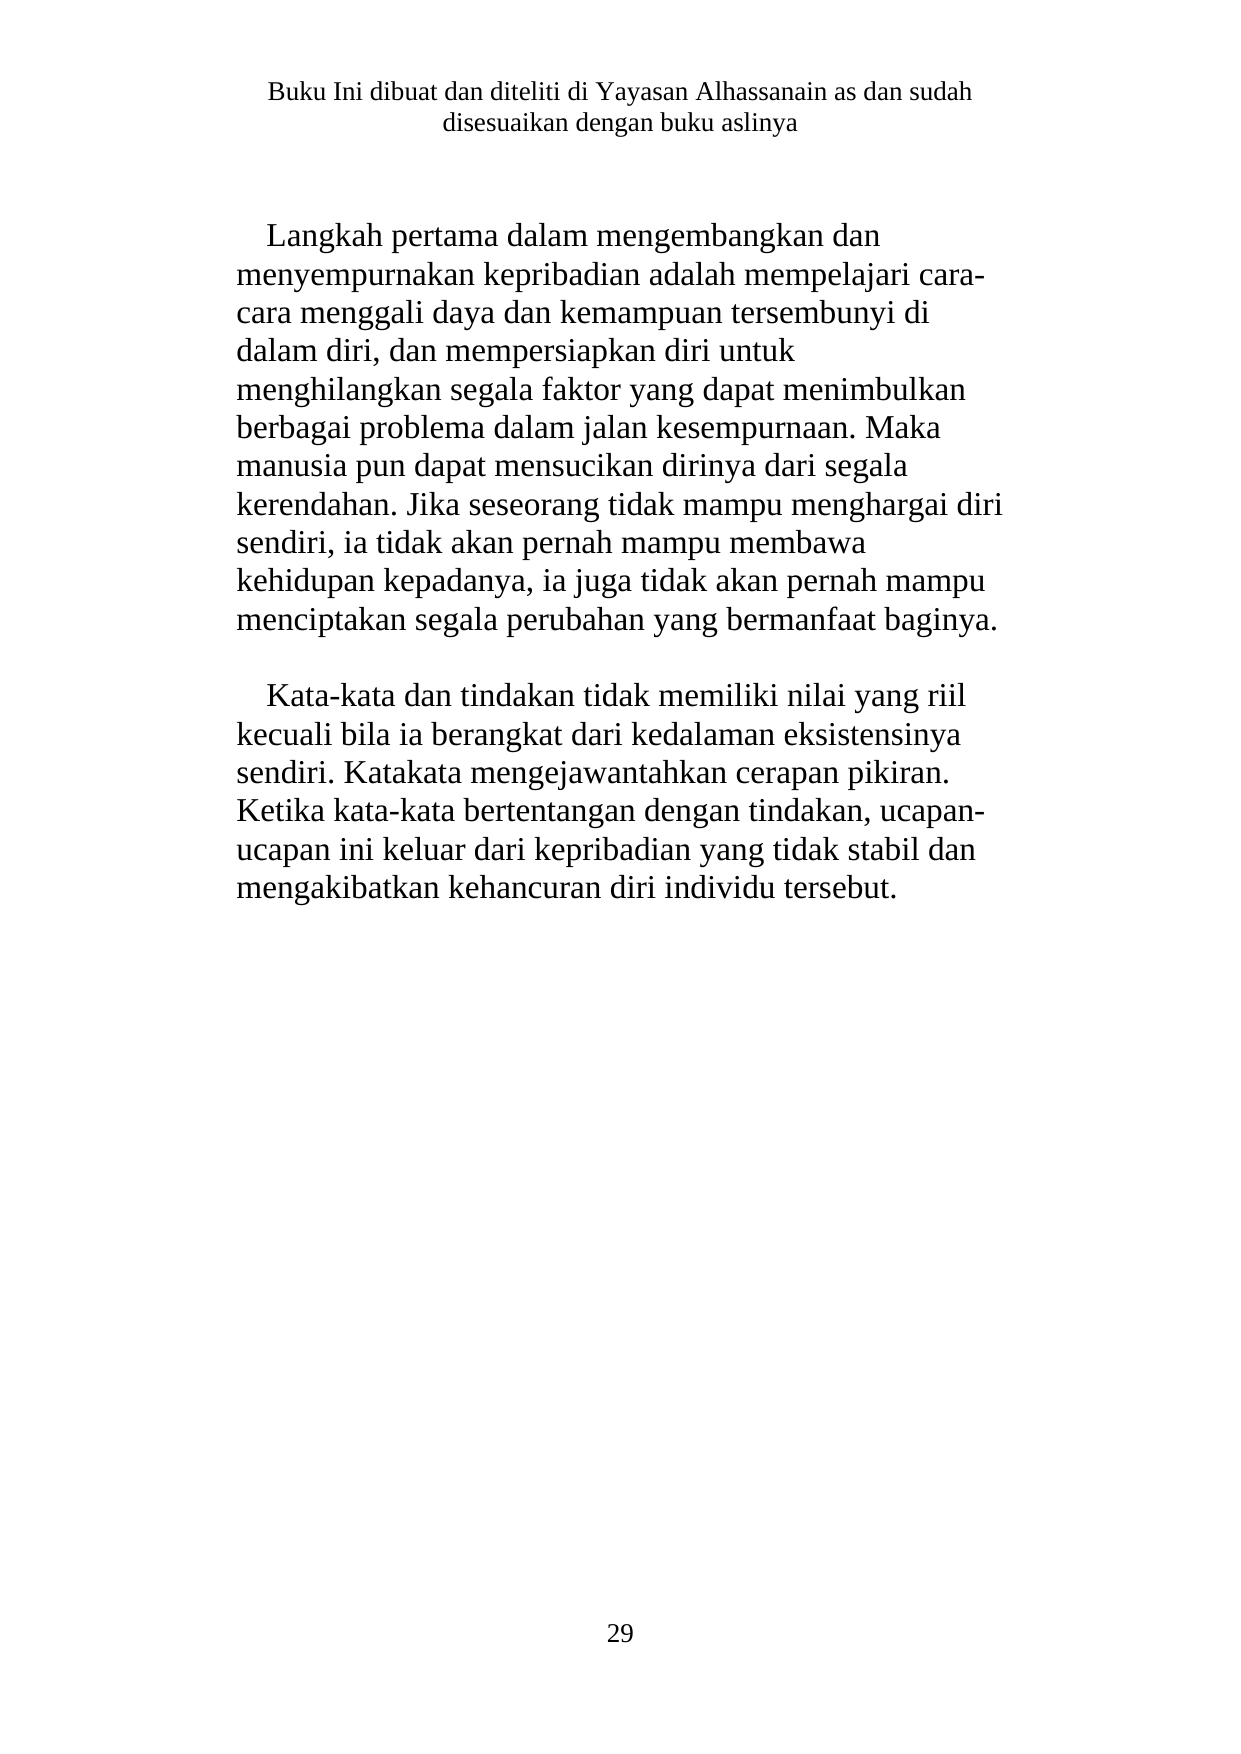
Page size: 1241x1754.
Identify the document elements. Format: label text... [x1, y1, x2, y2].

text Langkah pertama dalam mengembangkan dan menyempurnakan kepribadian adalah mempelajari cara-cara menggali daya dan kemampuan tersembunyi di dalam diri, dan mempersiapkan diri untuk menghilangkan segala faktor yang dapat menimbulkan berbagai problema dalam jalan kesempurnaan. Maka manusia pun dapat mensucikan dirinya dari segala kerendahan. Jika seseorang tidak mampu menghargai diri sendiri, ia tidak akan pernah mampu membawa kehidupan kepadanya, ia juga tidak akan pernah mampu menciptakan segala perubahan yang bermanfaat baginya. [236, 216, 1004, 637]
text Kata-kata dan tindakan tidak memiliki nilai yang riil kecuali bila ia berangkat dari kedalaman eksistensinya sendiri. Katakata mengejawantahkan cerapan pikiran. Ketika kata-kata bertentangan dengan tindakan, ucapan-ucapan ini keluar dari kepribadian yang tidak stabil dan mengakibatkan kehancuran diri individu tersebut. [236, 676, 1004, 906]
